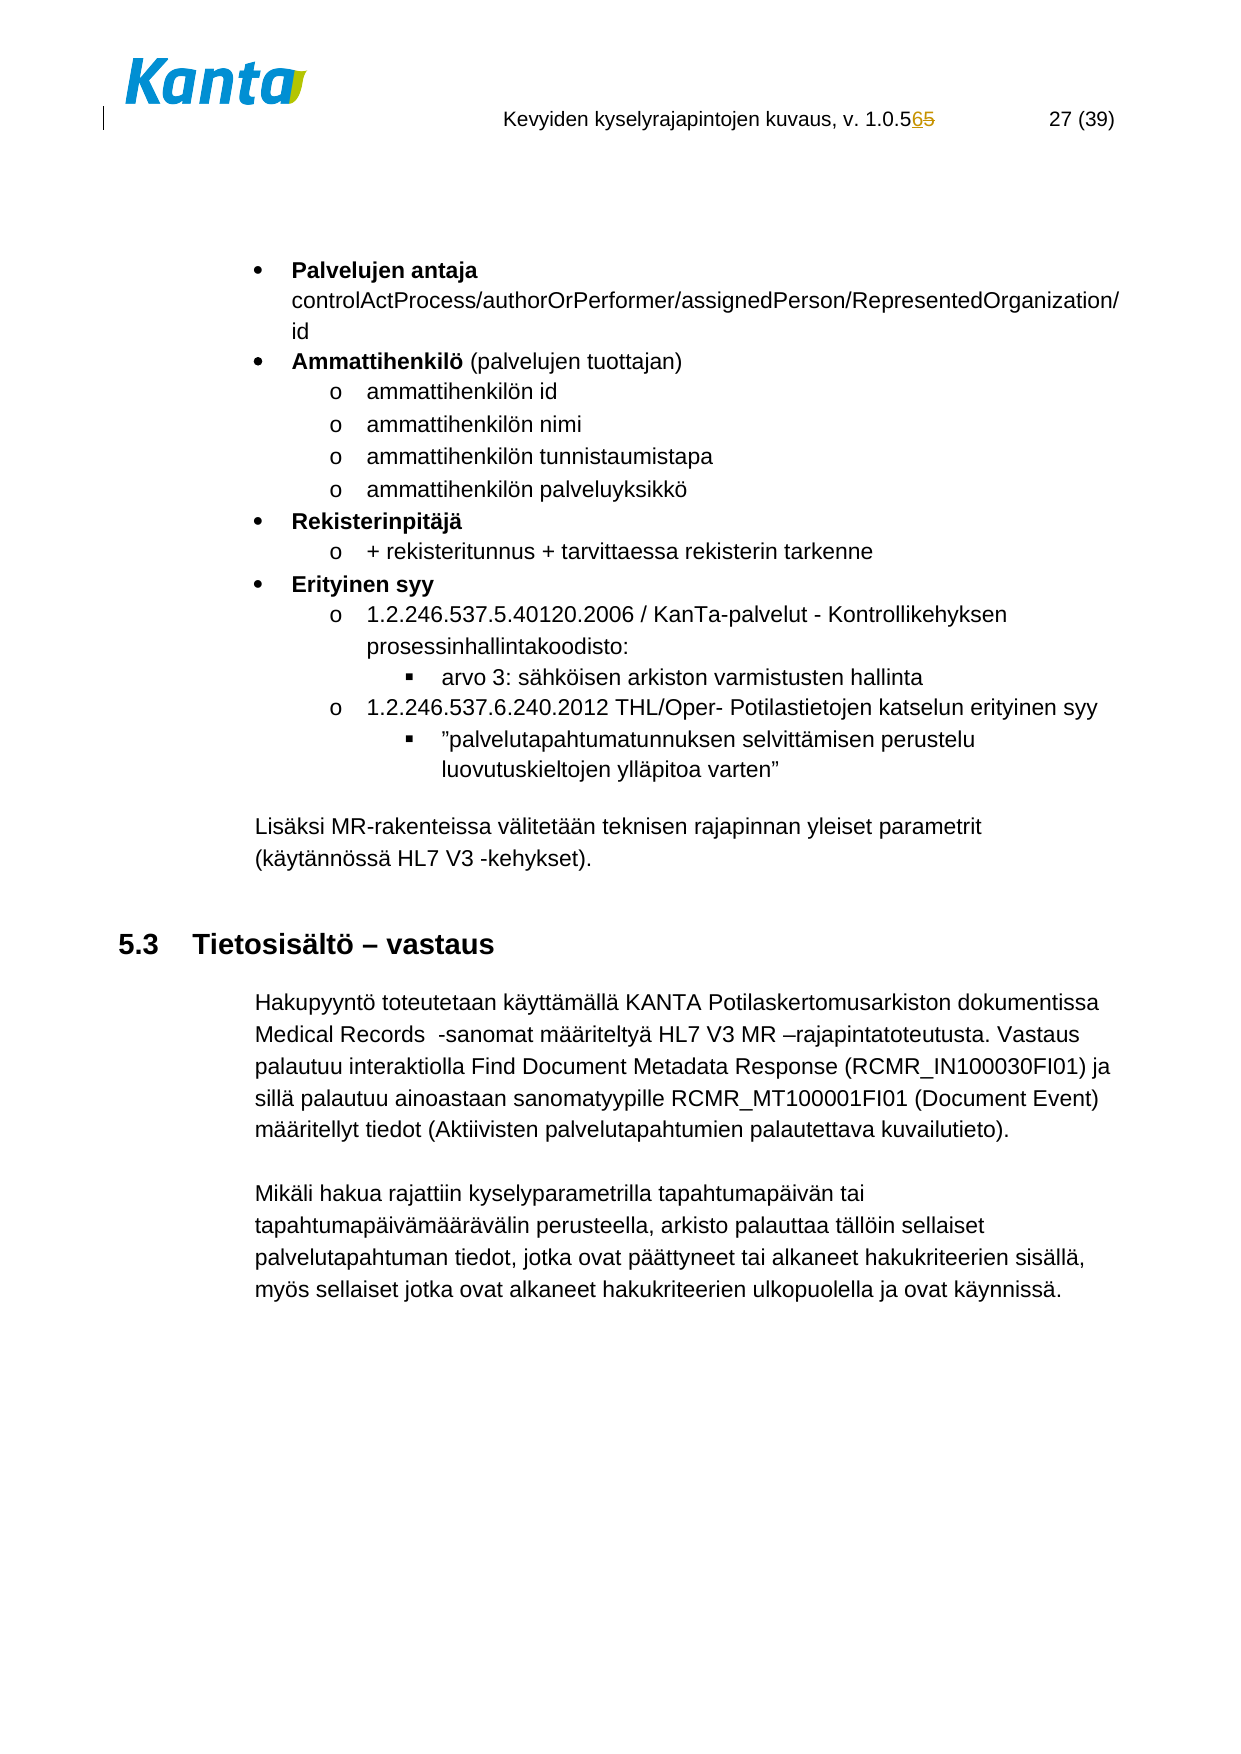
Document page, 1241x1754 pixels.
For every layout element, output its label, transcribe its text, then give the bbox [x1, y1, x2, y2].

list Rekisterinpitäjä [254, 508, 1122, 534]
text Mikäli hakua rajattiin kyselyparametrilla tapahtumapäivän tai tapahtumapäivämäärävälin perusteella, arkisto palauttaa tällöin sellaiset palvelutapahtuman tiedot, jotka ovat päättyneet tai alkaneet hakukriteerien sisällä, myös sellaiset jotka ovat alkaneet hakukriteerien ulkopuolella ja ovat käynnissä. [254, 1175, 1122, 1302]
subtitle Tietosisältö – vastaus [118, 927, 1122, 961]
list arvo 3: sähköisen arkiston varmistusten hallinta [404, 663, 1122, 690]
list ”palvelutapahtumatunnuksen selvittämisen perustelu luovutuskieltojen ylläpitoa varten” [404, 726, 1122, 783]
picture [173, 77, 185, 95]
list Palvelujen antaja controlActProcess/authorOrPerformer/assignedPerson/RepresentedOrganization/id [254, 257, 1122, 344]
list + rekisteritunnus + tarvittaessa rekisterin tarkenne [329, 538, 1122, 567]
list Erityinen syy [254, 571, 1122, 597]
list ammattihenkilön id [329, 378, 1122, 406]
list ammattihenkilön nimi [329, 411, 1122, 439]
list 1.2.246.537.5.40120.2006 / KanTa-palvelut - Kontrollikehyksen prosessinhallintakoodisto: [329, 601, 1122, 659]
picture [125, 58, 132, 97]
list ammattihenkilön palveluyksikkö [329, 476, 1122, 504]
list 1.2.246.537.6.240.2012 THL/Oper- Potilastietojen katselun erityinen syy [329, 694, 1122, 722]
picture [271, 77, 283, 95]
list Ammattihenkilö (palvelujen tuottajan) [254, 348, 1122, 374]
text Lisäksi MR-rakenteissa välitetään teknisen rajapinnan yleiset parametrit (käytännössä HL7 V3 -kehykset). [254, 807, 1122, 871]
list ammattihenkilön tunnistaumistapa [329, 443, 1122, 471]
picture [125, 58, 308, 105]
text Hakupyyntö toteutetaan käyttämällä KANTA Potilaskertomusarkiston dokumentissa Medical Records -sanomat määriteltyä HL7 V3 MR –rajapintatoteutusta. Vastaus palautuu interaktiolla Find Document Metadata Response (RCMR_IN100030FI01) ja sillä palautuu ainoastaan sanomatyypille RCMR_MT100001FI01 (Document Event) määritellyt tiedot (Aktiivisten palvelutapahtumien palautettava kuvailutieto). [254, 983, 1122, 1143]
picture [141, 58, 155, 75]
